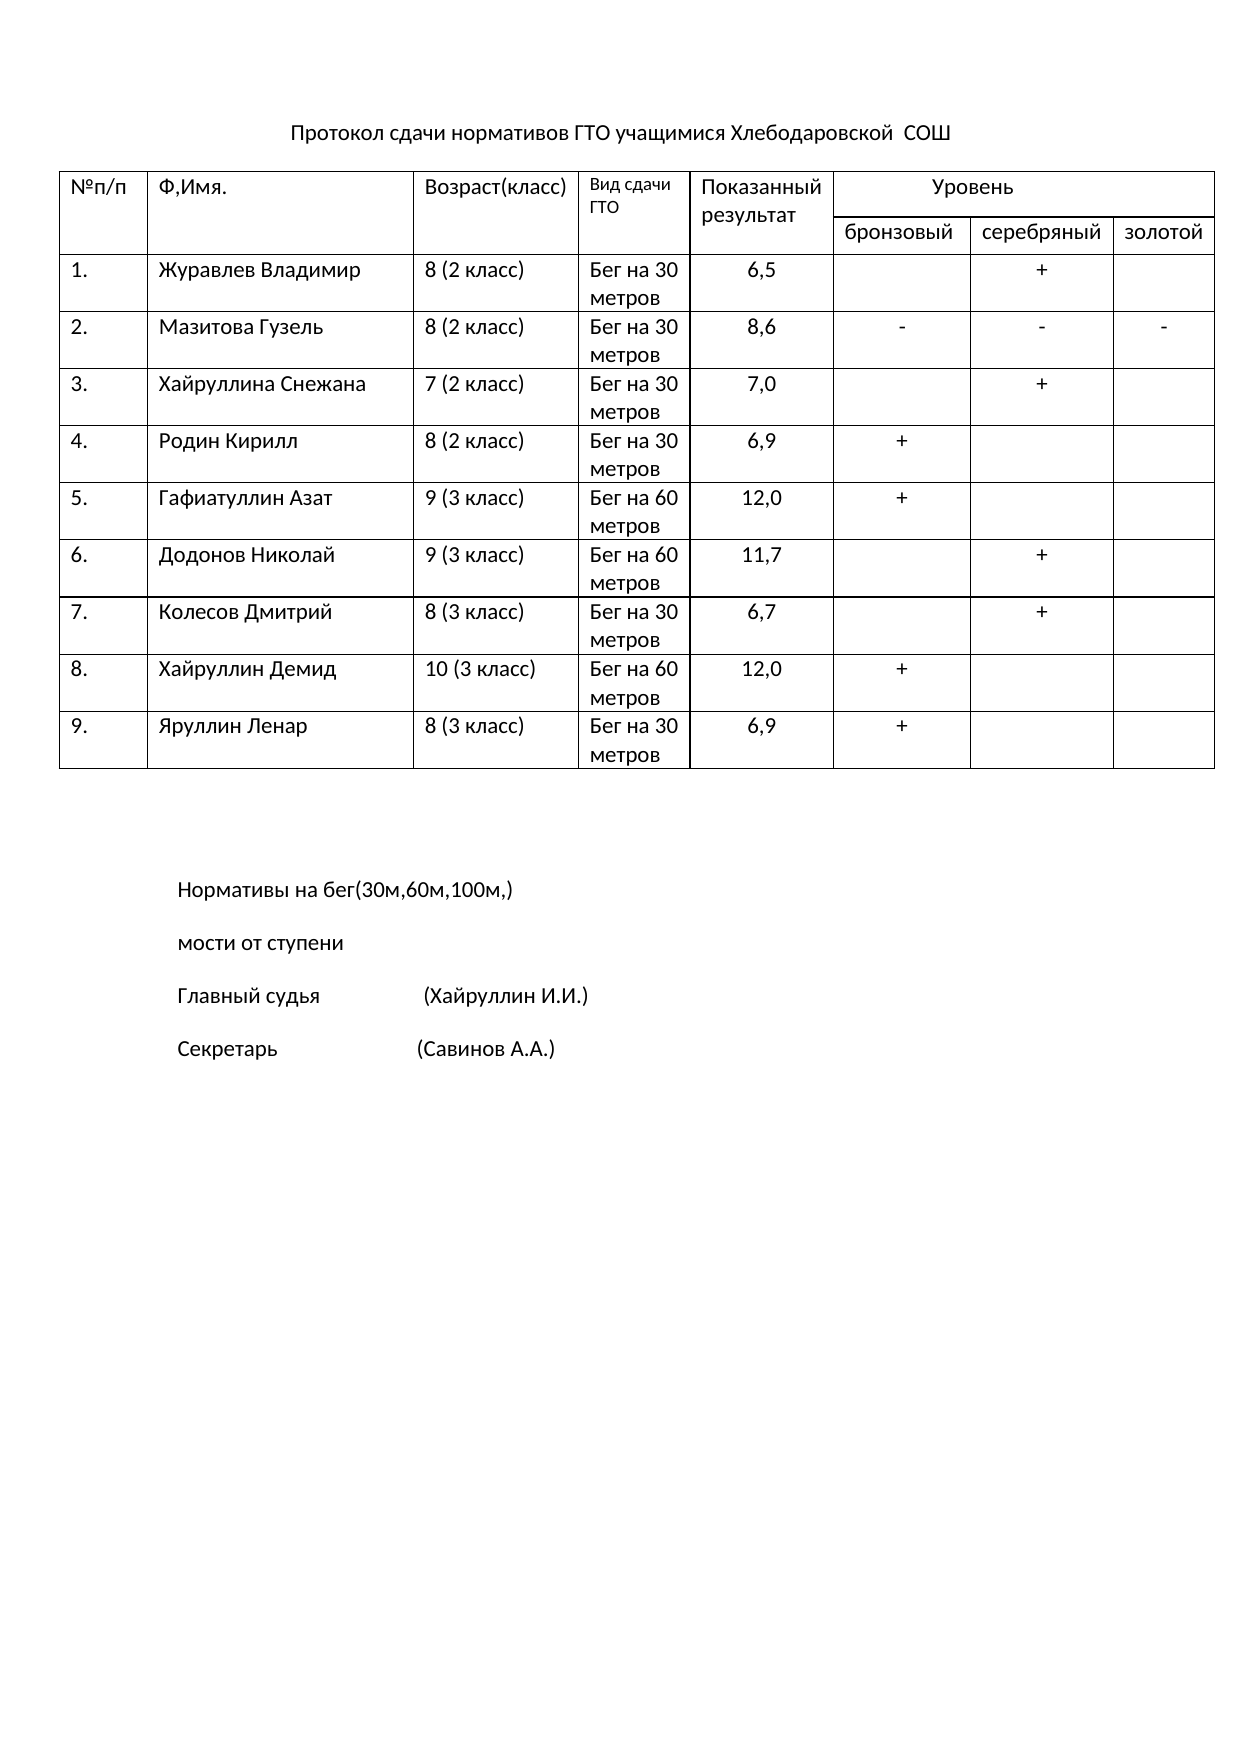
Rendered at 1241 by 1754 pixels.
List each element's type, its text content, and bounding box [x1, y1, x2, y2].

text Секретарь (Савинов А.А.) [177, 1034, 1152, 1062]
table_cell 11,7 [691, 540, 833, 596]
text Нормативы на бег(30м,60м,100м,) [177, 875, 1152, 903]
table_cell [1114, 369, 1214, 425]
table_cell 6. [60, 540, 147, 596]
table_cell Хайруллина Снежана [148, 369, 413, 425]
table_header [1113, 172, 1214, 216]
table_cell Додонов Николай [148, 540, 413, 596]
table_cell [971, 655, 1113, 711]
table_header Показанный результат [691, 172, 833, 254]
table_cell [971, 712, 1113, 768]
table_cell 12,0 [691, 483, 833, 539]
table_cell [1114, 655, 1214, 711]
table_cell 10 (3 класс) [414, 655, 578, 711]
table_header Уровень [834, 172, 1113, 216]
table_cell 8 (3 класс) [414, 598, 578, 653]
table_cell + [971, 598, 1113, 653]
table_cell 5. [60, 483, 147, 539]
text мости от ступени [177, 928, 1152, 956]
table_cell Мазитова Гузель [148, 312, 413, 368]
table_cell 4. [60, 426, 147, 482]
table_cell [971, 483, 1113, 539]
table_cell + [834, 655, 970, 711]
table_cell 12,0 [691, 655, 833, 711]
text Главный судья (Хайруллин И.И.) [177, 981, 1152, 1009]
table_cell 6,7 [691, 598, 833, 653]
table_cell + [834, 426, 970, 482]
table_cell Бег на 60 метров [579, 655, 689, 711]
table_cell [834, 598, 970, 653]
table_cell Бег на 30 метров [579, 255, 689, 311]
table_cell Бег на 30 метров [579, 369, 689, 425]
table_cell 7,0 [691, 369, 833, 425]
table_cell 8 (3 класс) [414, 712, 578, 768]
table_cell Бег на 30 метров [579, 598, 689, 653]
table_cell + [971, 369, 1113, 425]
table_cell 8 (2 класс) [414, 426, 578, 482]
table_cell Родин Кирилл [148, 426, 413, 482]
table_cell бронзовый [834, 218, 970, 254]
table_cell 1. [60, 255, 147, 311]
table_cell - [971, 312, 1113, 368]
table_cell + [971, 255, 1113, 311]
table_cell Бег на 60 метров [579, 483, 689, 539]
table_cell [1114, 426, 1214, 482]
table_cell [834, 540, 970, 596]
table_cell 6,9 [691, 712, 833, 768]
table_header Возраст(класс) [414, 172, 578, 254]
table_cell золотой [1114, 218, 1214, 254]
table_cell [834, 255, 970, 311]
table_cell + [834, 483, 970, 539]
table_cell 9 (3 класс) [414, 540, 578, 596]
table_cell Яруллин Ленар [148, 712, 413, 768]
text Протокол сдачи нормативов ГТО учащимися Хлебодаровской СОШ [177, 118, 1152, 146]
table_cell Бег на 30 метров [579, 426, 689, 482]
table_cell 9 (3 класс) [414, 483, 578, 539]
table_cell Бег на 30 метров [579, 712, 689, 768]
table_cell 9. [60, 712, 147, 768]
table_cell [1114, 255, 1214, 311]
table_cell 6,9 [691, 426, 833, 482]
table_cell Хайруллин Демид [148, 655, 413, 711]
table_cell [1114, 483, 1214, 539]
table_cell [1114, 598, 1214, 653]
table_cell - [1114, 312, 1214, 368]
table_cell [1114, 712, 1214, 768]
table_cell 7. [60, 598, 147, 653]
table_cell 8,6 [691, 312, 833, 368]
table_cell Бег на 60 метров [579, 540, 689, 596]
table_cell + [834, 712, 970, 768]
table_cell - [834, 312, 970, 368]
table_cell [1114, 540, 1214, 596]
table_cell Журавлев Владимир [148, 255, 413, 311]
table_cell 8 (2 класс) [414, 312, 578, 368]
table_cell 3. [60, 369, 147, 425]
table_cell Бег на 30 метров [579, 312, 689, 368]
table_cell 2. [60, 312, 147, 368]
table_header №п/п [60, 172, 147, 254]
table_cell + [971, 540, 1113, 596]
table_cell 8 (2 класс) [414, 255, 578, 311]
table_header Вид сдачи ГТО [579, 172, 689, 254]
table_cell Гафиатуллин Азат [148, 483, 413, 539]
table_cell 6,5 [691, 255, 833, 311]
table_cell серебряный [971, 218, 1113, 254]
table_cell [971, 426, 1113, 482]
table_header Ф,Имя. [148, 172, 413, 254]
table_cell 8. [60, 655, 147, 711]
table_cell [834, 369, 970, 425]
table_cell 7 (2 класс) [414, 369, 578, 425]
table_cell Колесов Дмитрий [148, 598, 413, 653]
